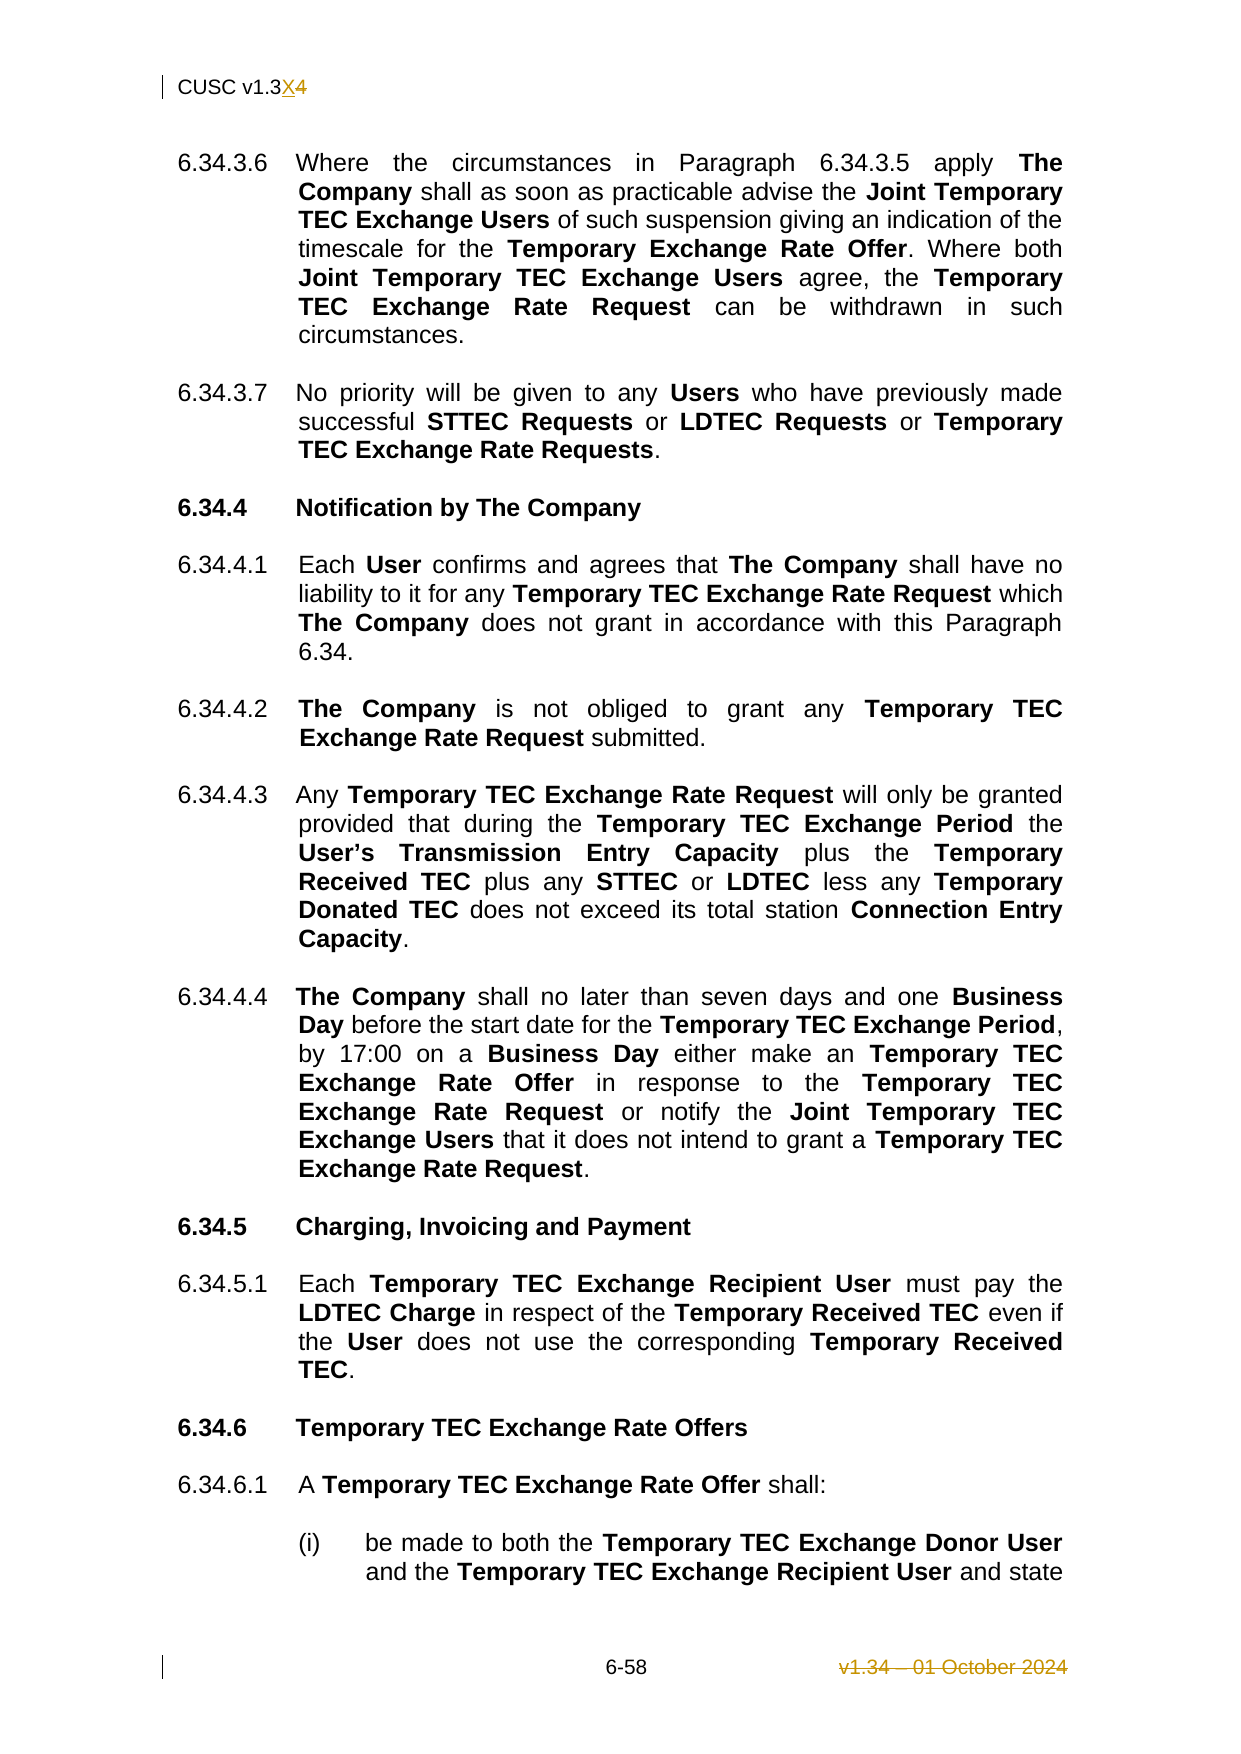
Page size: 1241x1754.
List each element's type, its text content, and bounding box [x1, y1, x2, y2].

text 6.34.4.2 The Company is not obliged to grant any Temporary TEC Exchange Rate Request submitted. [177, 694, 1063, 751]
text 6.34.3.6 Where the circumstances in Paragraph 6.34.3.5 apply The Company shall as soon as practicable advise the Joint Temporary TEC Exchange Users of such suspension giving an indication of the timescale for the Temporary Exchange Rate Offer. Where both Joint Temporary TEC Exchange Users agree, the Temporary TEC Exchange Rate Request can be withdrawn in such circumstances. [177, 148, 1063, 349]
text 6.34.4.4 The Company shall no later than seven days and one Business Day before the start date for the Temporary TEC Exchange Period, by 17:00 on a Business Day either make an Temporary TEC Exchange Rate Offer in response to the Temporary TEC Exchange Rate Request or notify the Joint Temporary TEC Exchange Users that it does not intend to grant a Temporary TEC Exchange Rate Request. [177, 981, 1063, 1183]
text 6.34.5 Charging, Invoicing and Payment [177, 1211, 1063, 1240]
text 6.34.6 Temporary TEC Exchange Rate Offers [177, 1413, 1063, 1441]
text 6.34.3.7 No priority will be given to any Users who have previously made successful STTEC Requests or LDTEC Requests or Temporary TEC Exchange Rate Requests. [177, 378, 1063, 464]
text 6.34.4 Notification by The Company [177, 493, 1063, 521]
text 6.34.6.1 A Temporary TEC Exchange Rate Offer shall: [177, 1470, 1063, 1499]
text 6.34.4.1 Each User confirms and agrees that The Company shall have no liability to it for any Temporary TEC Exchange Rate Request which The Company does not grant in accordance with this Paragraph 6.34. [177, 550, 1063, 665]
text 6.34.5.1 Each Temporary TEC Exchange Recipient User must pay the LDTEC Charge in respect of the Temporary Received TEC even if the User does not use the corresponding Temporary Received TEC. [177, 1269, 1063, 1384]
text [177, 1528, 1063, 1585]
text 6.34.4.3 Any Temporary TEC Exchange Rate Request will only be granted provided that during the Temporary TEC Exchange Period the User’s Transmission Entry Capacity plus the Temporary Received TEC plus any STTEC or LDTEC less any Temporary Donated TEC does not exceed its total station Connection Entry Capacity. [177, 780, 1063, 953]
